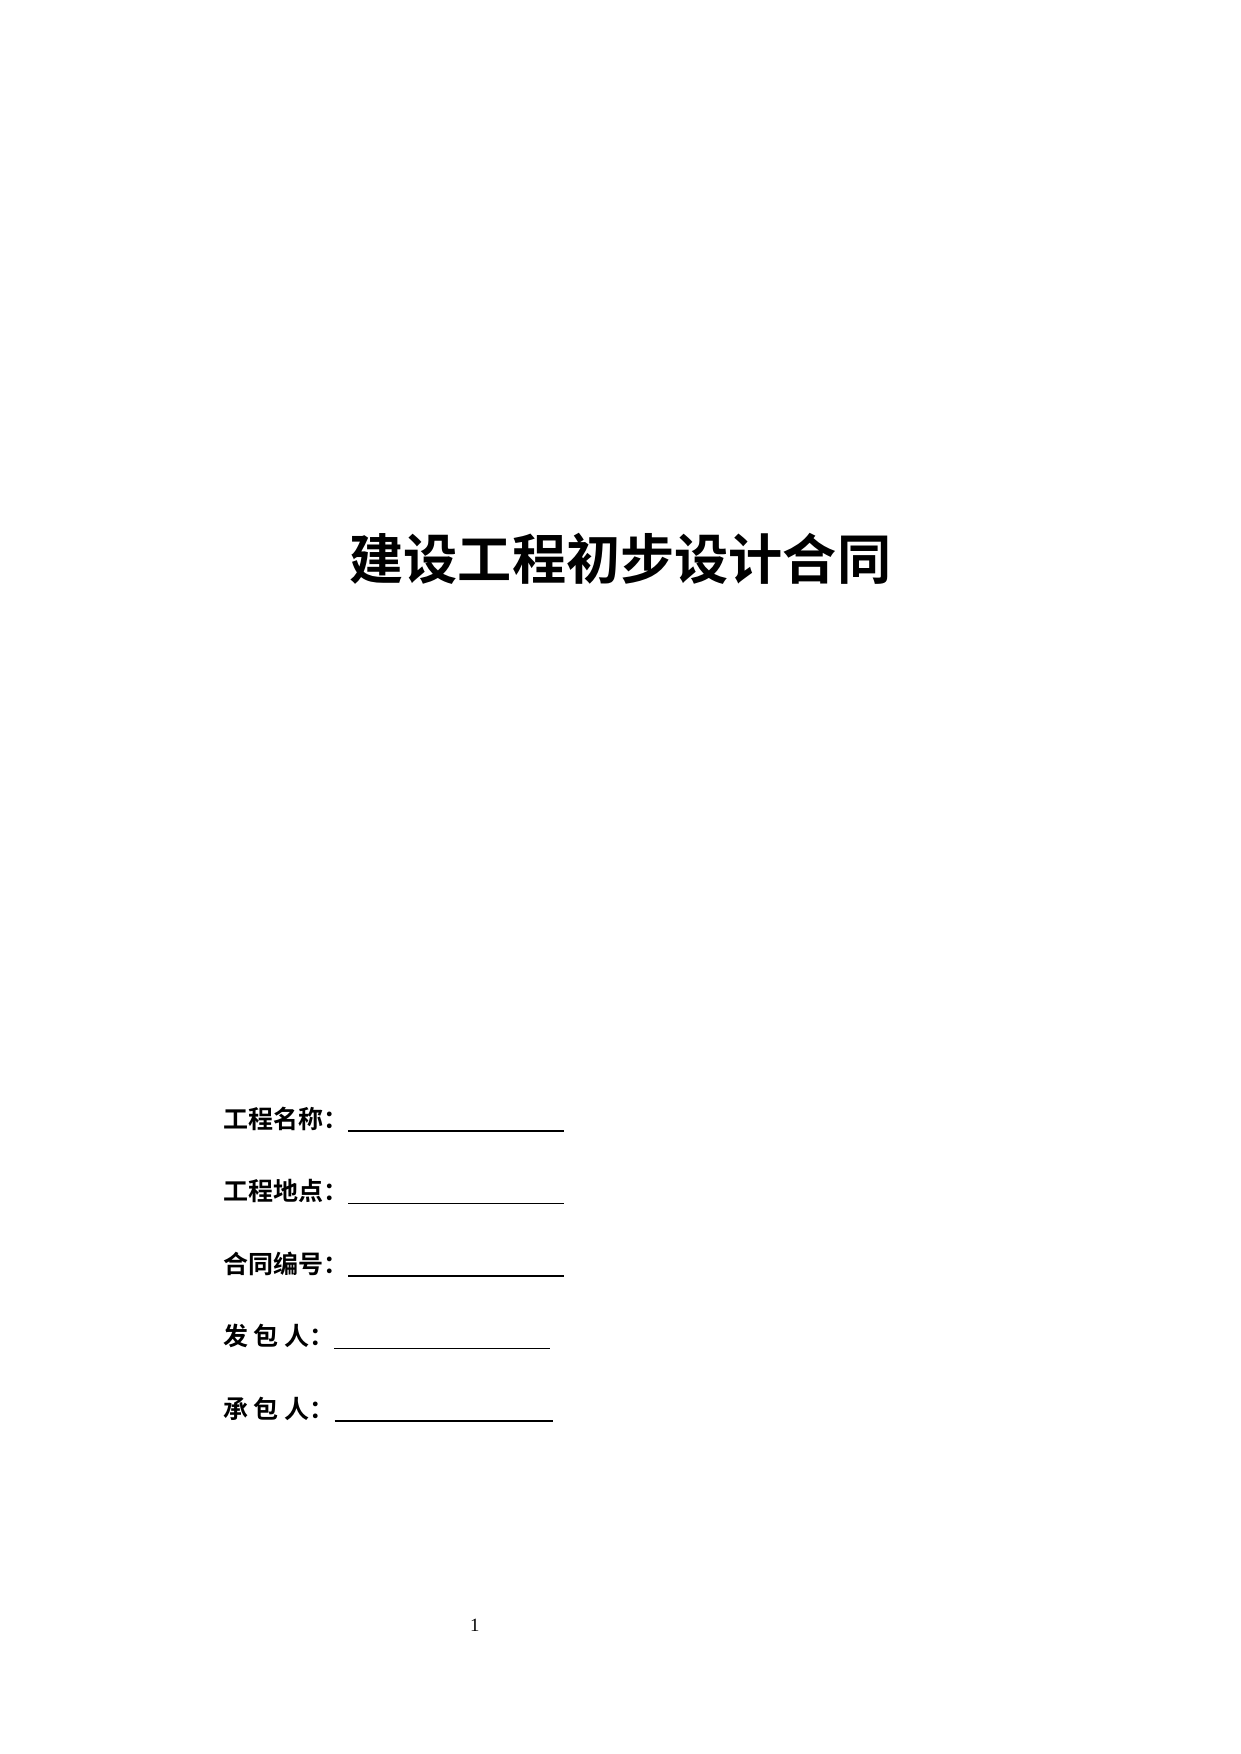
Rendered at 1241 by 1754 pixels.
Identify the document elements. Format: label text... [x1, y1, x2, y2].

text 发 包 人： [148, 1317, 1093, 1353]
text 合同编号： [148, 1244, 1093, 1280]
text 工程地点： [148, 1172, 1093, 1208]
text 建设工程初步设计合同 [148, 516, 1093, 595]
text 承 包 人： [148, 1389, 1093, 1425]
text 工程名称： [148, 1099, 1093, 1135]
